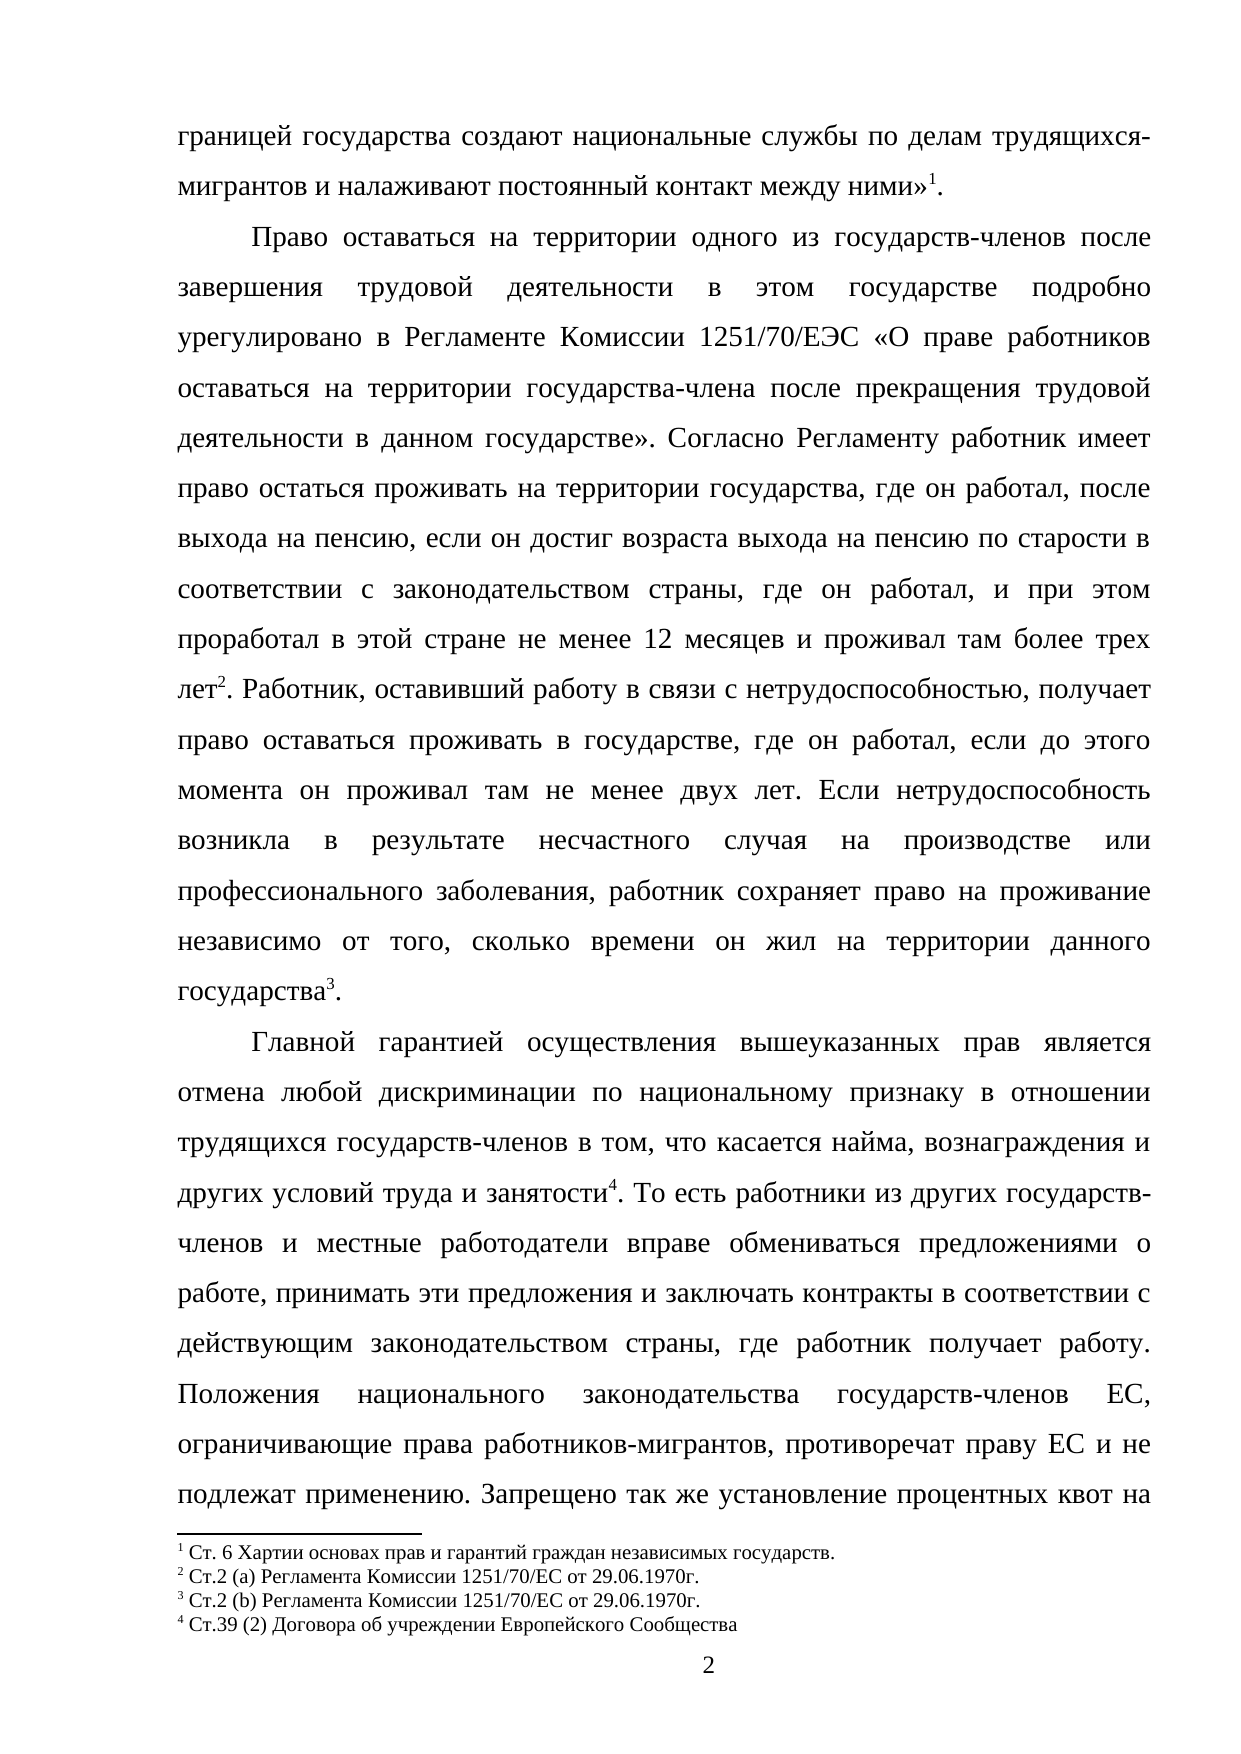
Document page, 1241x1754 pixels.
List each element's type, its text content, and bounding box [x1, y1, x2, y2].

text Право оставаться на территории одного из государств-членов после завершения трудовой деятельности в этом государстве подробно урегулировано в Регламенте Комиссии 1251/70/ЕЭС «О праве работников оставаться на территории государства-члена после прекращения трудовой деятельности в данном государстве». Согласно Регламенту работник имеет право остаться проживать на территории государства, где он работал, после выхода на пенсию, если он достиг возраста выхода на пенсию по старости в соответствии с законодательством страны, где он работал, и при этом проработал в этой стране не менее 12 месяцев и проживал там более трех лет. Работник, оставивший работу в связи с нетрудоспособностью, получает право оставаться проживать в государстве, где он работал, если до этого момента он проживал там не менее двух лет. Если нетрудоспособность возникла в результате несчастного случая на производстве или профессионального заболевания, работник сохраняет право на проживание независимо от того, сколько времени он жил на территории данного государства. [177, 219, 1152, 1007]
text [177, 1024, 1152, 1510]
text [177, 118, 1152, 202]
